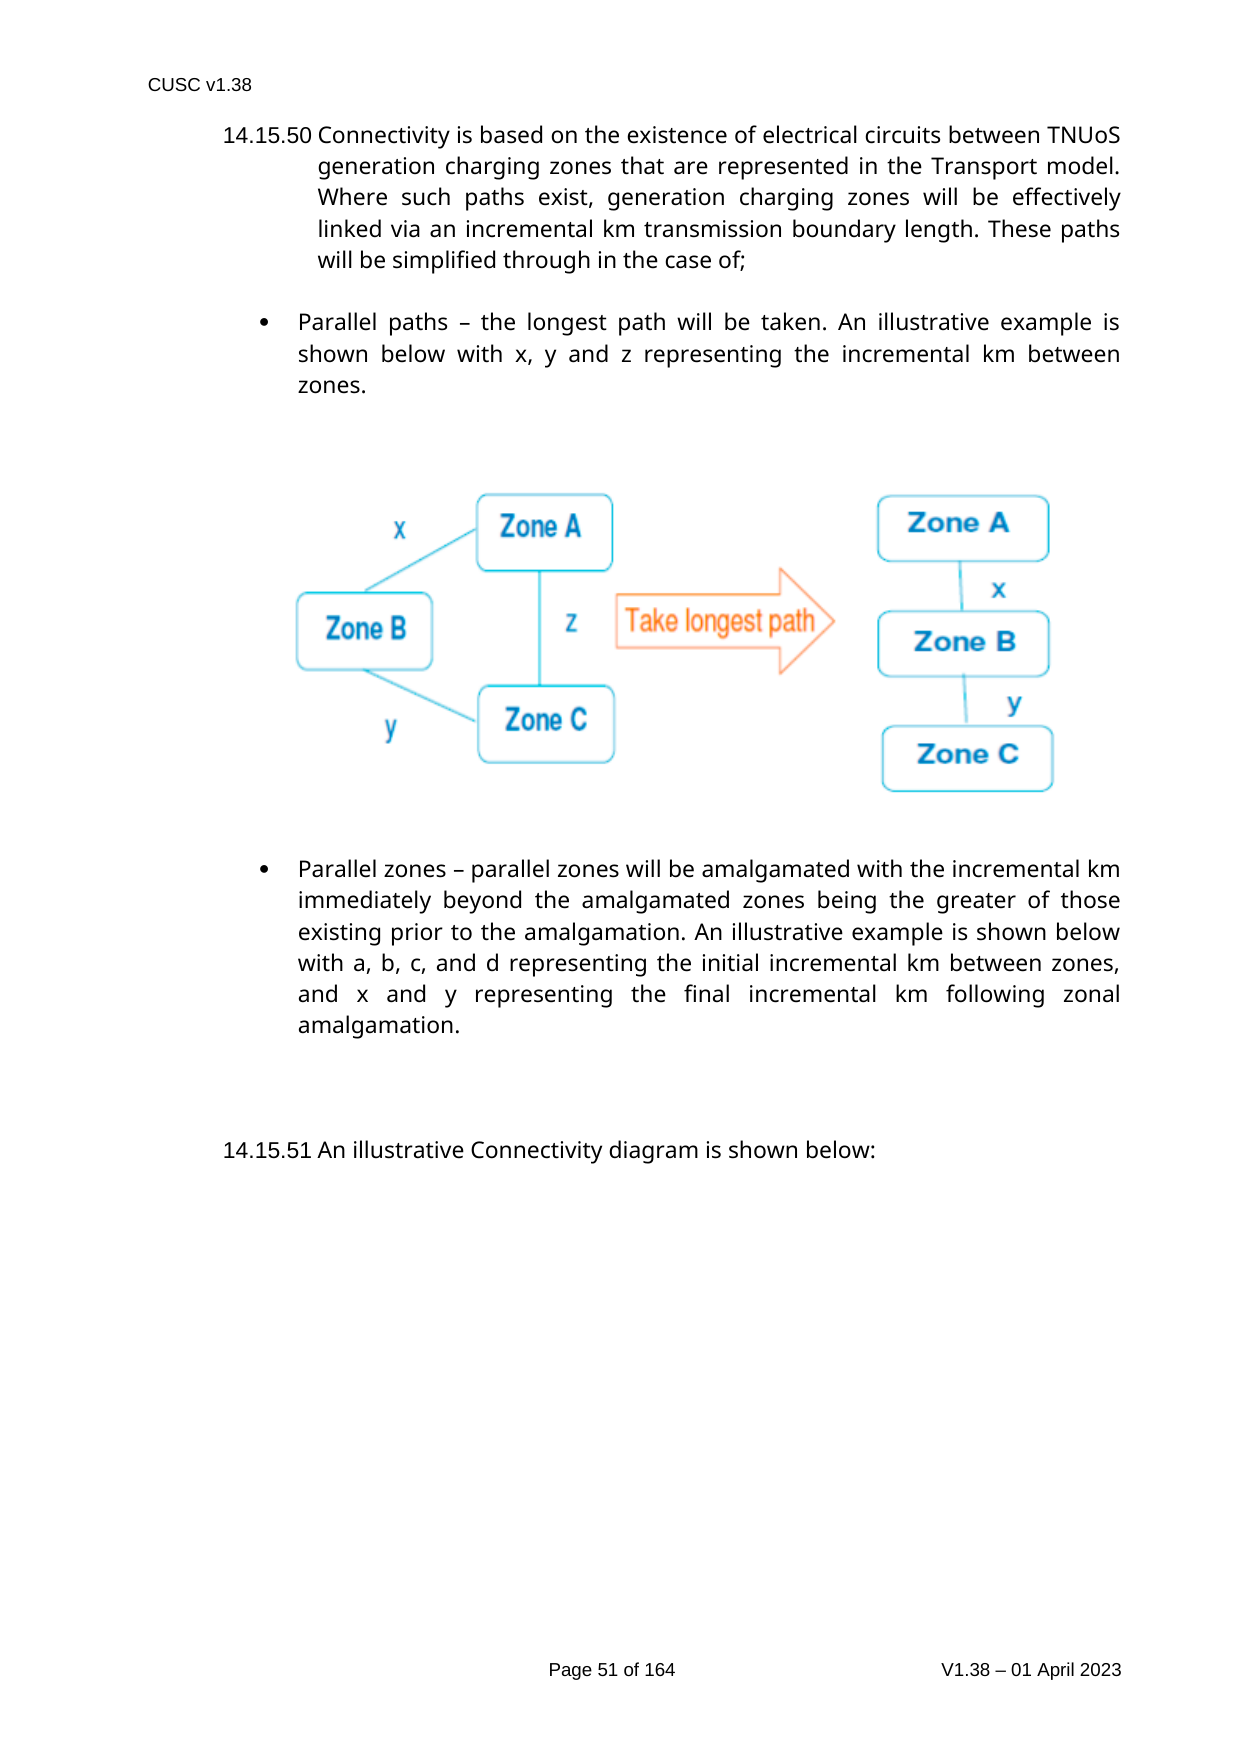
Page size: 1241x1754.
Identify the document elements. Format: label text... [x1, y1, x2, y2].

picture [260, 462, 1178, 822]
list Parallel zones – parallel zones will be amalgamated with the incremental km immediately beyond the amalgamated zones being the greater of those existing prior to the amalgamation. An illustrative example is shown below with a, b, c, and d representing the initial incremental km between zones, and x and y representing the final incremental km following zonal amalgamation. [260, 853, 1121, 1041]
list An illustrative Connectivity diagram is shown below: [223, 1134, 1121, 1166]
list Connectivity is based on the existence of electrical circuits between TNUoS generation charging zones that are represented in the Transport model. Where such paths exist, generation charging zones will be effectively linked via an incremental km transmission boundary length. These paths will be simplified through in the case of; [223, 119, 1121, 275]
list Parallel paths – the longest path will be taken. An illustrative example is shown below with x, y and z representing the incremental km between zones. [260, 306, 1121, 400]
